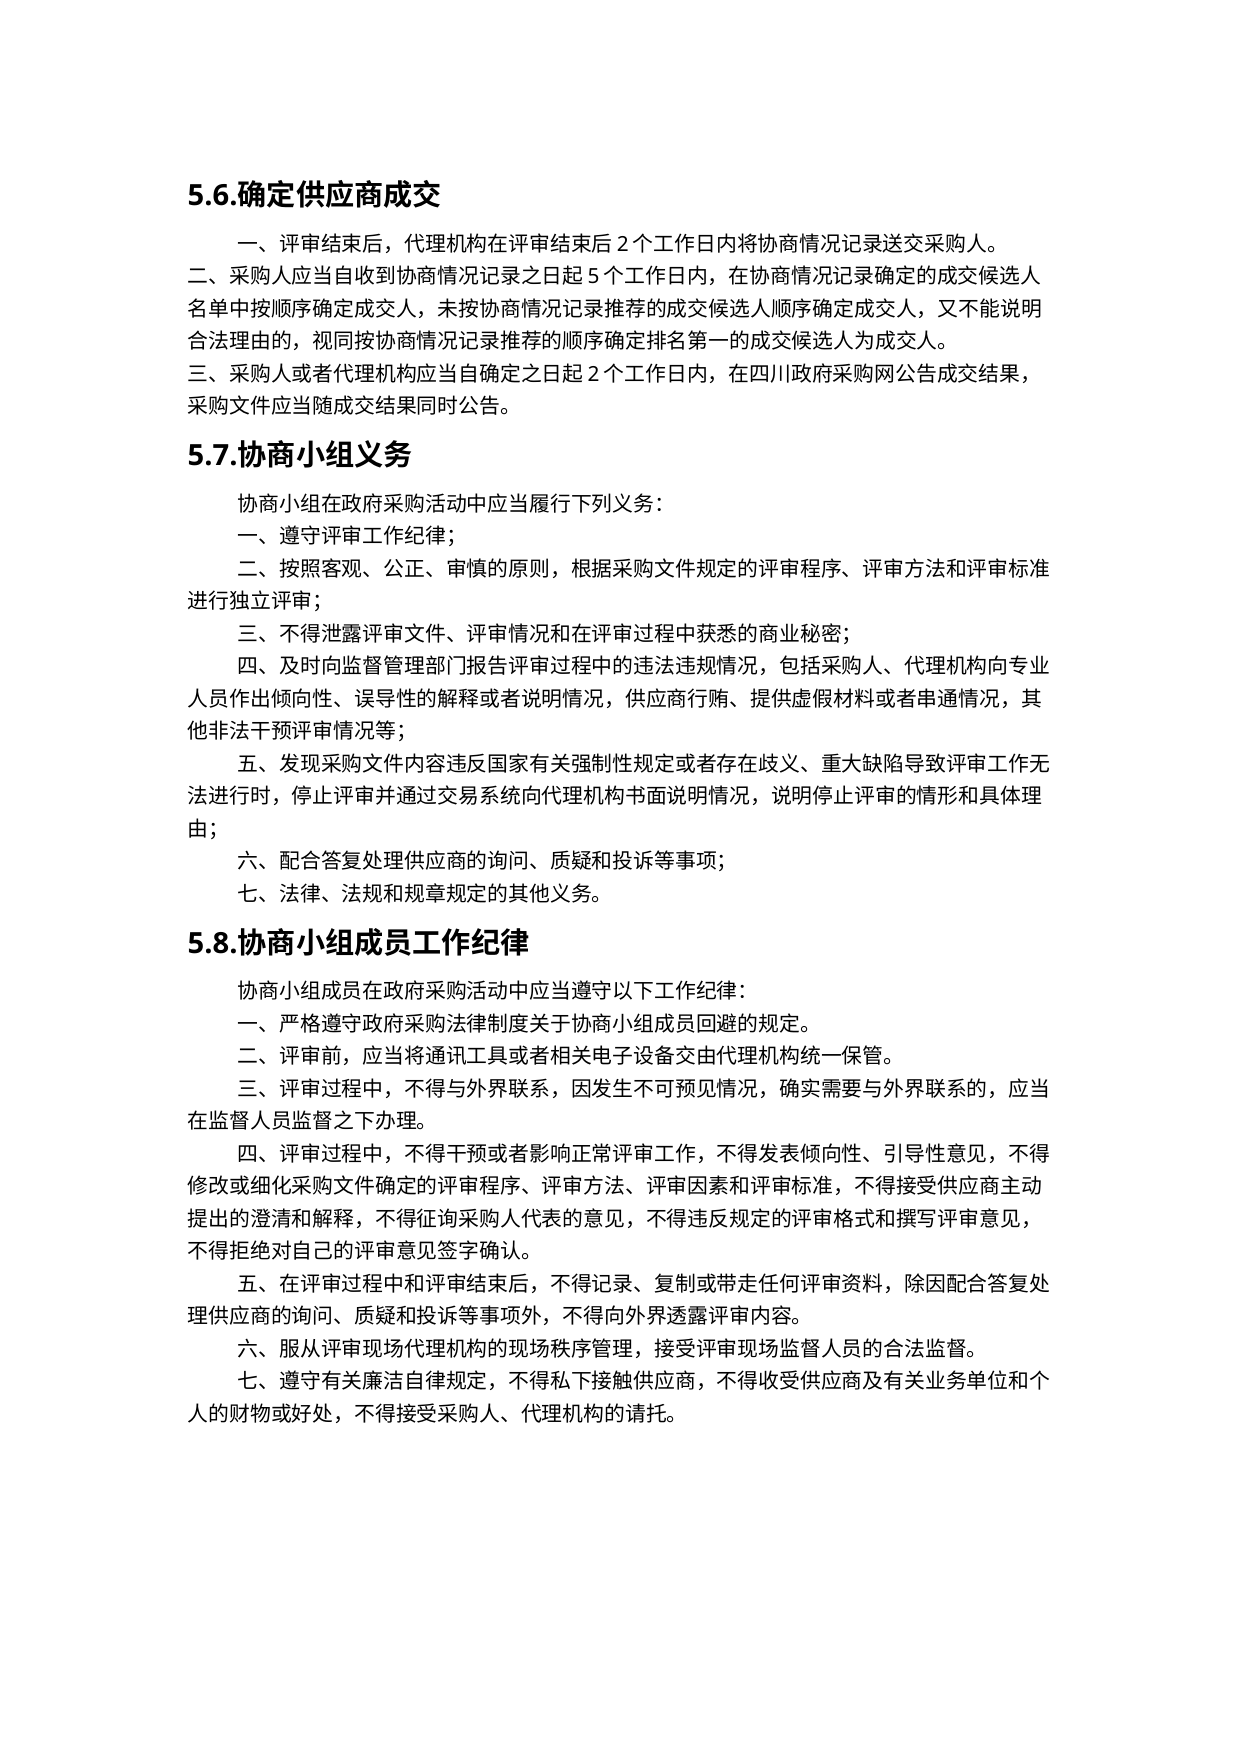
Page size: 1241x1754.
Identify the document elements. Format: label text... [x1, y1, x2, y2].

text 三、不得泄露评审文件、评审情况和在评审过程中获悉的商业秘密； [187, 617, 1053, 649]
text 二、评审前，应当将通讯工具或者相关电子设备交由代理机构统一保管。 [187, 1039, 1053, 1072]
text 六、配合答复处理供应商的询问、质疑和投诉等事项； [187, 844, 1053, 877]
text 七、遵守有关廉洁自律规定，不得私下接触供应商，不得收受供应商及有关业务单位和个人的财物或好处，不得接受采购人、代理机构的请托。 [187, 1364, 1053, 1429]
text 二、按照客观、公正、审慎的原则，根据采购文件规定的评审程序、评审方法和评审标准进行独立评审； [187, 552, 1053, 617]
text 四、评审过程中，不得干预或者影响正常评审工作，不得发表倾向性、引导性意见，不得修改或细化采购文件确定的评审程序、评审方法、评审因素和评审标准，不得接受供应商主动提出的澄清和解释，不得征询采购人代表的意见，不得违反规定的评审格式和撰写评审意见，不得拒绝对自己的评审意见签字确认。 [187, 1137, 1053, 1267]
text 二、采购人应当自收到协商情况记录之日起5个工作日内，在协商情况记录确定的成交候选人名单中按顺序确定成交人，未按协商情况记录推荐的成交候选人顺序确定成交人，又不能说明合法理由的，视同按协商情况记录推荐的顺序确定排名第一的成交候选人为成交人。 [187, 259, 1053, 357]
text 5.6.确定供应商成交 [187, 162, 1053, 227]
text 一、严格遵守政府采购法律制度关于协商小组成员回避的规定。 [187, 1007, 1053, 1039]
text 六、服从评审现场代理机构的现场秩序管理，接受评审现场监督人员的合法监督。 [187, 1332, 1053, 1364]
text 5.8.协商小组成员工作纪律 [187, 909, 1053, 974]
text 七、法律、法规和规章规定的其他义务。 [187, 877, 1053, 909]
text 五、在评审过程中和评审结束后，不得记录、复制或带走任何评审资料，除因配合答复处理供应商的询问、质疑和投诉等事项外，不得向外界透露评审内容。 [187, 1267, 1053, 1332]
text 三、评审过程中，不得与外界联系，因发生不可预见情况，确实需要与外界联系的，应当在监督人员监督之下办理。 [187, 1072, 1053, 1137]
text 一、评审结束后，代理机构在评审结束后2个工作日内将协商情况记录送交采购人。 [187, 227, 1053, 259]
text 协商小组成员在政府采购活动中应当遵守以下工作纪律： [187, 974, 1053, 1007]
text 5.7.协商小组义务 [187, 422, 1053, 487]
text 四、及时向监督管理部门报告评审过程中的违法违规情况，包括采购人、代理机构向专业人员作出倾向性、误导性的解释或者说明情况，供应商行贿、提供虚假材料或者串通情况，其他非法干预评审情况等； [187, 649, 1053, 747]
text 一、遵守评审工作纪律； [187, 519, 1053, 552]
text 协商小组在政府采购活动中应当履行下列义务： [187, 487, 1053, 519]
text 五、发现采购文件内容违反国家有关强制性规定或者存在歧义、重大缺陷导致评审工作无法进行时，停止评审并通过交易系统向代理机构书面说明情况，说明停止评审的情形和具体理由； [187, 747, 1053, 844]
text 三、采购人或者代理机构应当自确定之日起2个工作日内，在四川政府采购网公告成交结果，采购文件应当随成交结果同时公告。 [187, 357, 1053, 422]
